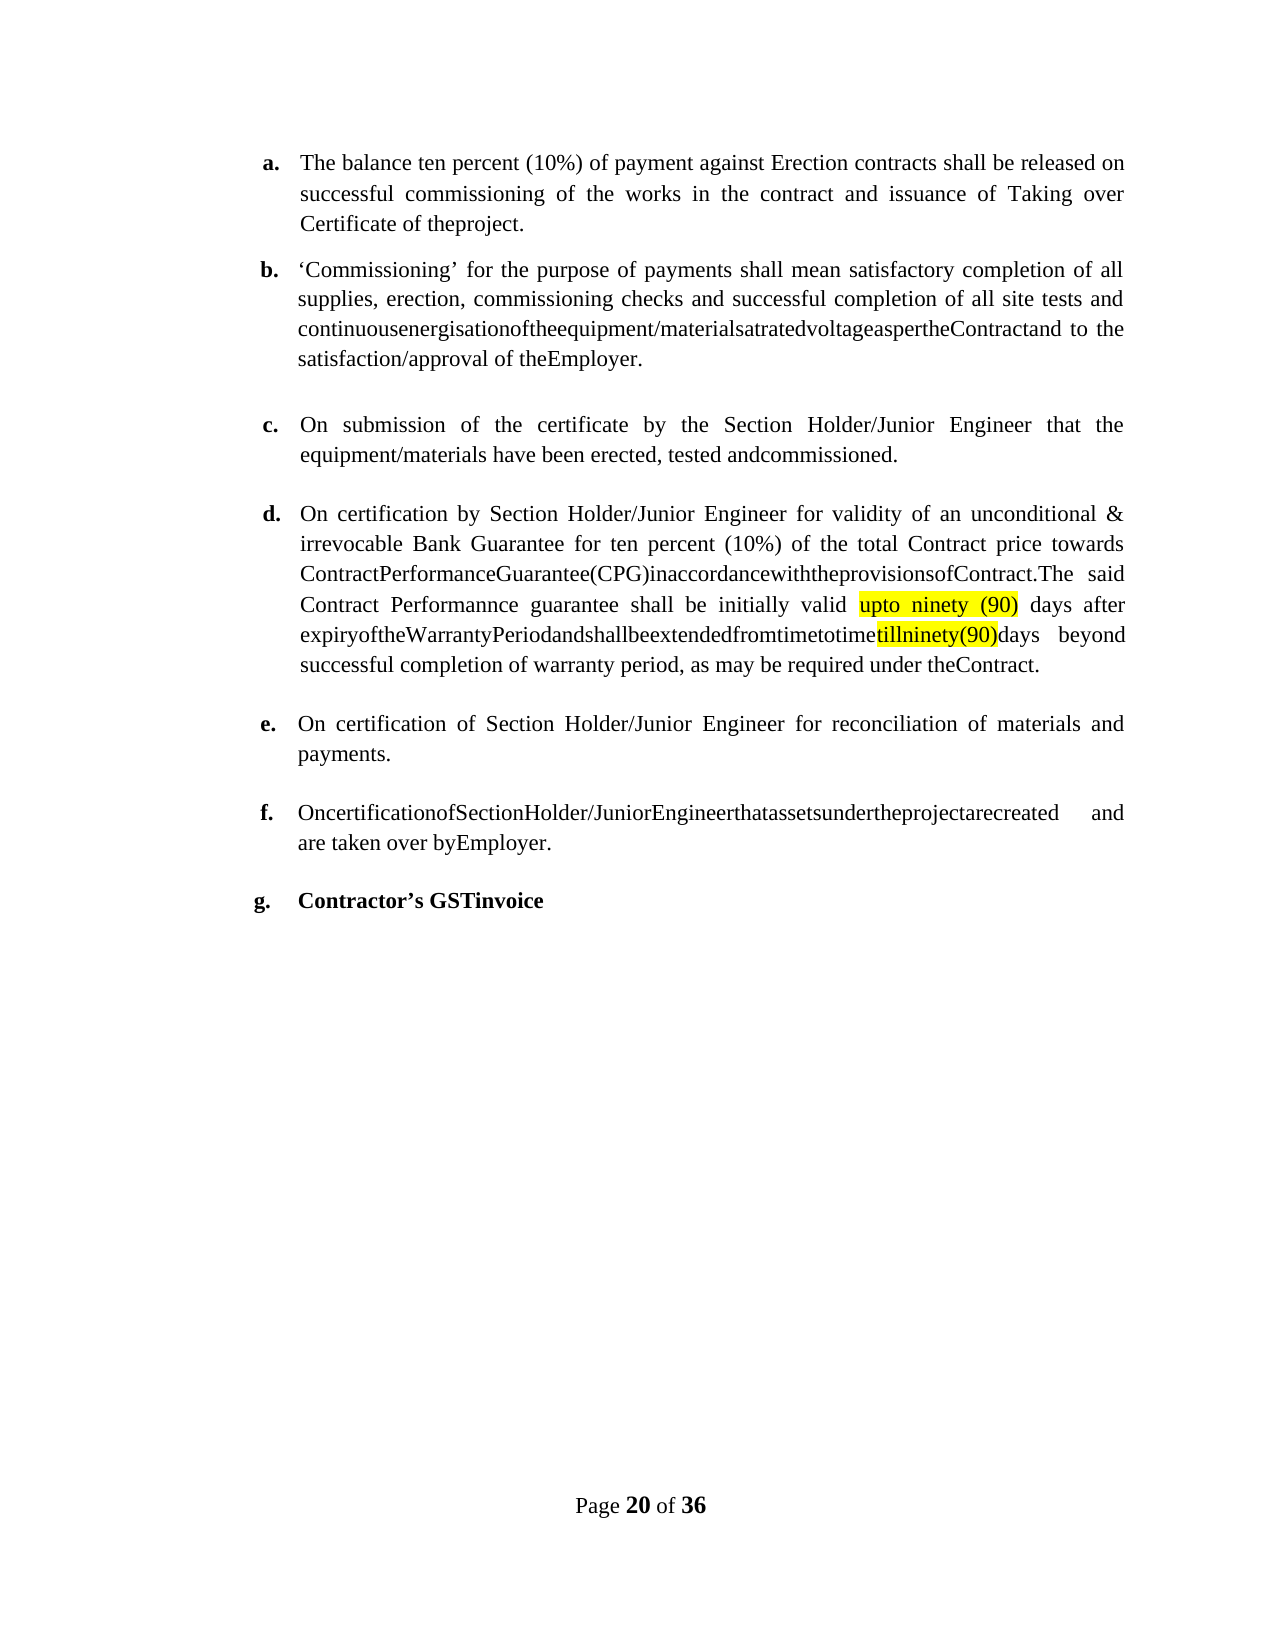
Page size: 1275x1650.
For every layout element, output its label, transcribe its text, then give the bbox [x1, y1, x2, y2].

list On certification of Section Holder/Junior Engineer for reconciliation of materials and payments. [260, 710, 1125, 767]
list OncertificationofSectionHolder/JuniorEngineerthatassetsundertheprojectarecreated and are taken over byEmployer. [260, 799, 1125, 855]
subtitle Contractor’s GSTinvoice [253, 887, 1225, 914]
list ‘Commissioning’ for the purpose of payments shall mean satisfactory completion of all supplies, erection, commissioning checks and successful completion of all site tests and continuousenergisationoftheequipment/materialsatratedvoltageaspertheContractand to the satisfaction/approval of theEmployer. [260, 256, 1125, 371]
list On submission of the certificate by the Section Holder/Junior Engineer that the equipment/materials have been erected, tested andcommissioned. [262, 411, 1126, 468]
list The balance ten percent (10%) of payment against Erection contracts shall be released on successful commissioning of the works in the contract and issuance of Taking over Certificate of theproject. [262, 149, 1126, 236]
list On certification by Section Holder/Junior Engineer for validity of an unconditional & irrevocable Bank Guarantee for ten percent (10%) of the total Contract price towards ContractPerformanceGuarantee(CPG)inaccordancewiththeprovisionsofContract.The said Contract Performannce guarantee shall be initially valid upto ninety (90) days after expiryoftheWarrantyPeriodandshallbeextendedfromtimetotimetillninety(90)days beyond successful completion of warranty period, as may be required under theContract. [262, 500, 1126, 677]
